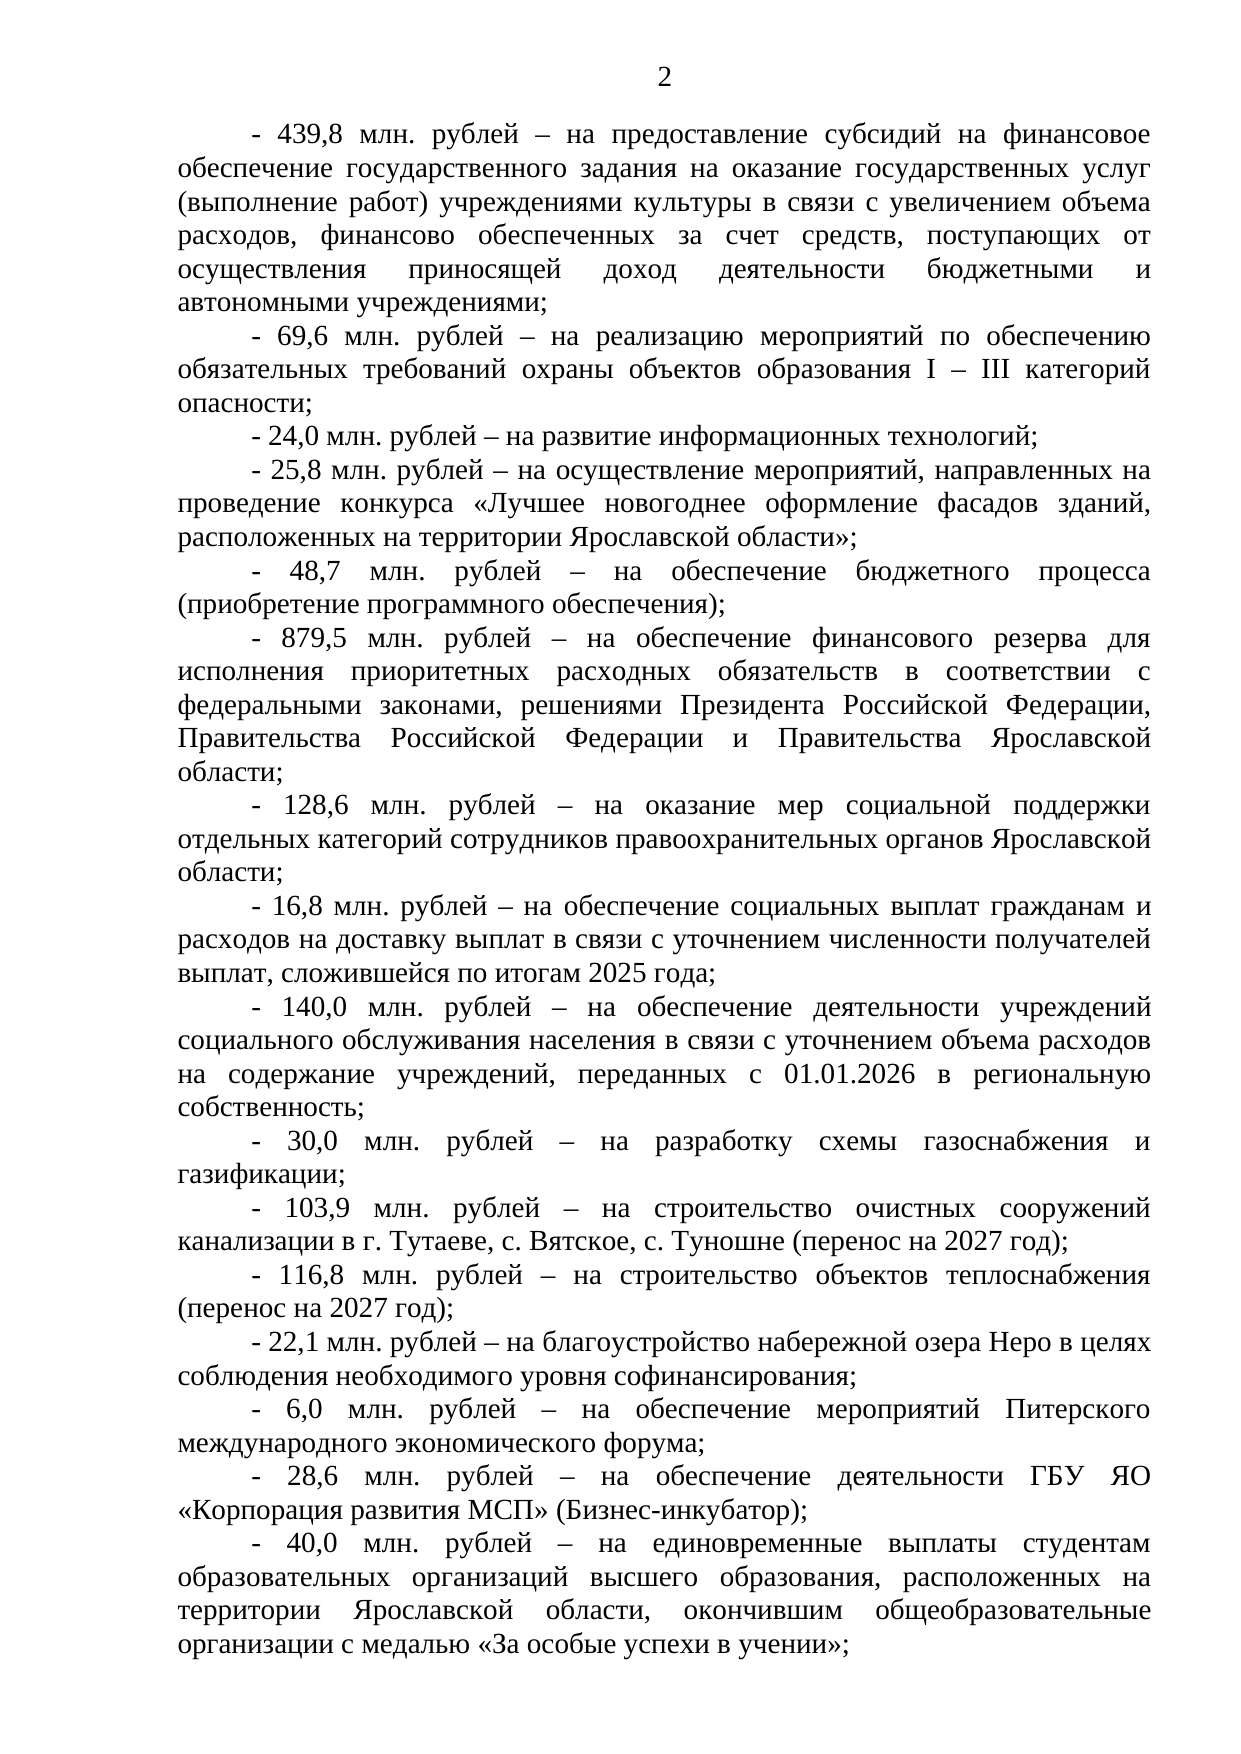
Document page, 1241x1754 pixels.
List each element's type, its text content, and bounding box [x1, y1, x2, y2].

text - 16,8 млн. рублей – на обеспечение социальных выплат гражданам и расходов на доставку выплат в связи с уточнением численности получателей выплат, сложившейся по итогам 2025 года; [177, 888, 1152, 989]
text - 40,0 млн. рублей – на единовременные выплаты студентам образовательных организаций высшего образования, расположенных на территории Ярославской области, окончившим общеобразовательные организации с медалью «За особые успехи в учении»; [177, 1525, 1152, 1659]
text - 30,0 млн. рублей – на разработку схемы газоснабжения и газификации; [177, 1123, 1152, 1190]
text - 103,9 млн. рублей – на строительство очистных сооружений канализации в г. Тутаеве, с. Вятское, с. Туношне (перенос на 2027 год); [177, 1190, 1152, 1257]
text - 69,6 млн. рублей – на реализацию мероприятий по обеспечению обязательных требований охраны объектов образования I – III категорий опасности; [177, 318, 1152, 418]
text - 22,1 млн. рублей – на благоустройство набережной озера Неро в целях соблюдения необходимого уровня софинансирования; [177, 1324, 1152, 1391]
text - 439,8 млн. рублей – на предоставление субсидий на финансовое обеспечение государственного задания на оказание государственных услуг (выполнение работ) учреждениями культуры в связи с увеличением объема расходов, финансово обеспеченных за счет средств, поступающих от осуществления приносящей доход деятельности бюджетными и автономными учреждениями; [177, 117, 1152, 318]
text - 48,7 млн. рублей – на обеспечение бюджетного процесса (приобретение программного обеспечения); [177, 553, 1152, 620]
text - 25,8 млн. рублей – на осуществление мероприятий, направленных на проведение конкурса «Лучшее новогоднее оформление фасадов зданий, расположенных на территории Ярославской области»; [177, 452, 1152, 553]
text - 116,8 млн. рублей – на строительство объектов теплоснабжения (перенос на 2027 год); [177, 1257, 1152, 1324]
text - 6,0 млн. рублей – на обеспечение мероприятий Питерского международного экономического форума; [177, 1391, 1152, 1458]
text - 879,5 млн. рублей – на обеспечение финансового резерва для исполнения приоритетных расходных обязательств в соответствии с федеральными законами, решениями Президента Российской Федерации, Правительства Российской Федерации и Правительства Ярославской области; [177, 620, 1152, 787]
text - 28,6 млн. рублей – на обеспечение деятельности ГБУ ЯО «Корпорация развития МСП» (Бизнес-инкубатор); [177, 1458, 1152, 1525]
text - 140,0 млн. рублей – на обеспечение деятельности учреждений социального обслуживания населения в связи с уточнением объема расходов на содержание учреждений, переданных с 01.01.2026 в региональную собственность; [177, 989, 1152, 1123]
text - 24,0 млн. рублей – на развитие информационных технологий; [177, 418, 1152, 452]
text - 128,6 млн. рублей – на оказание мер социальной поддержки отдельных категорий сотрудников правоохранительных органов Ярославской области; [177, 787, 1152, 888]
